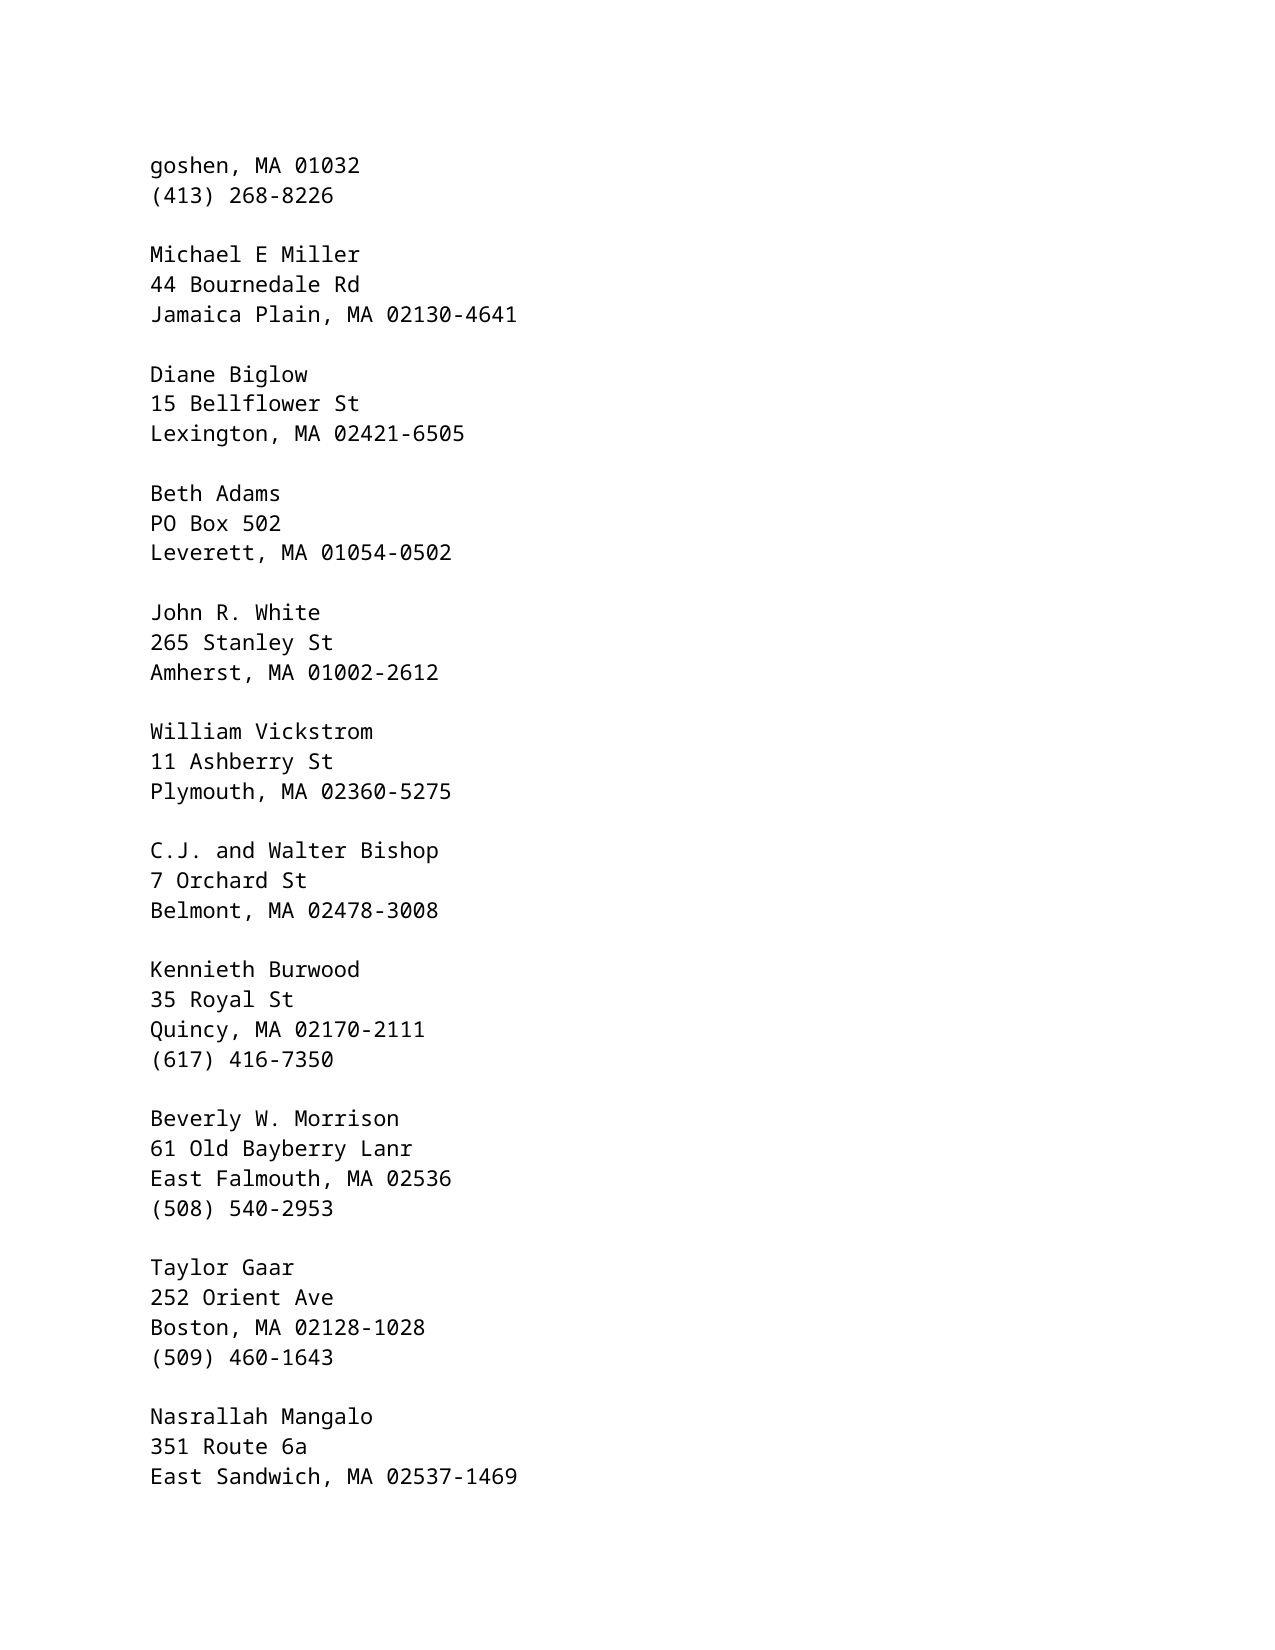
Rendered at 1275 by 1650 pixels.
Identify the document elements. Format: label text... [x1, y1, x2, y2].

text Plymouth, MA 02360-5275 [150, 776, 1125, 805]
text Amherst, MA 01002-2612 [150, 656, 1125, 686]
text 7 Orchard St [150, 865, 1125, 895]
text 15 Bellflower St [150, 388, 1125, 418]
text Kennieth Burwood [150, 954, 1125, 984]
text 35 Royal St [150, 984, 1125, 1014]
text PO Box 502 [150, 507, 1125, 537]
text Nasrallah Mangalo [150, 1401, 1125, 1431]
text Beverly W. Morrison [150, 1103, 1125, 1133]
text 44 Bournedale Rd [150, 269, 1125, 299]
text 252 Orient Ave [150, 1282, 1125, 1312]
text Taylor Gaar [150, 1252, 1125, 1282]
text Michael E Miller [150, 239, 1125, 269]
text 351 Route 6a [150, 1431, 1125, 1461]
text Diane Biglow [150, 358, 1125, 388]
text Quincy, MA 02170-2111 [150, 1014, 1125, 1044]
text Jamaica Plain, MA 02130-4641 [150, 299, 1125, 329]
text (617) 416-7350 [150, 1044, 1125, 1073]
text John R. White [150, 597, 1125, 627]
text 265 Stanley St [150, 627, 1125, 656]
text 11 Ashberry St [150, 746, 1125, 776]
text (508) 540-2953 [150, 1193, 1125, 1222]
text Beth Adams [150, 478, 1125, 507]
text (509) 460-1643 [150, 1342, 1125, 1371]
text C.J. and Walter Bishop [150, 835, 1125, 865]
text East Sandwich, MA 02537-1469 [150, 1461, 1125, 1491]
text William Vickstrom [150, 716, 1125, 746]
text 61 Old Bayberry Lanr [150, 1133, 1125, 1163]
text (413) 268-8226 [150, 180, 1125, 209]
text goshen, MA 01032 [150, 150, 1125, 180]
text East Falmouth, MA 02536 [150, 1163, 1125, 1193]
text Lexington, MA 02421-6505 [150, 418, 1125, 448]
text Belmont, MA 02478-3008 [150, 895, 1125, 924]
text Boston, MA 02128-1028 [150, 1312, 1125, 1342]
text Leverett, MA 01054-0502 [150, 537, 1125, 567]
